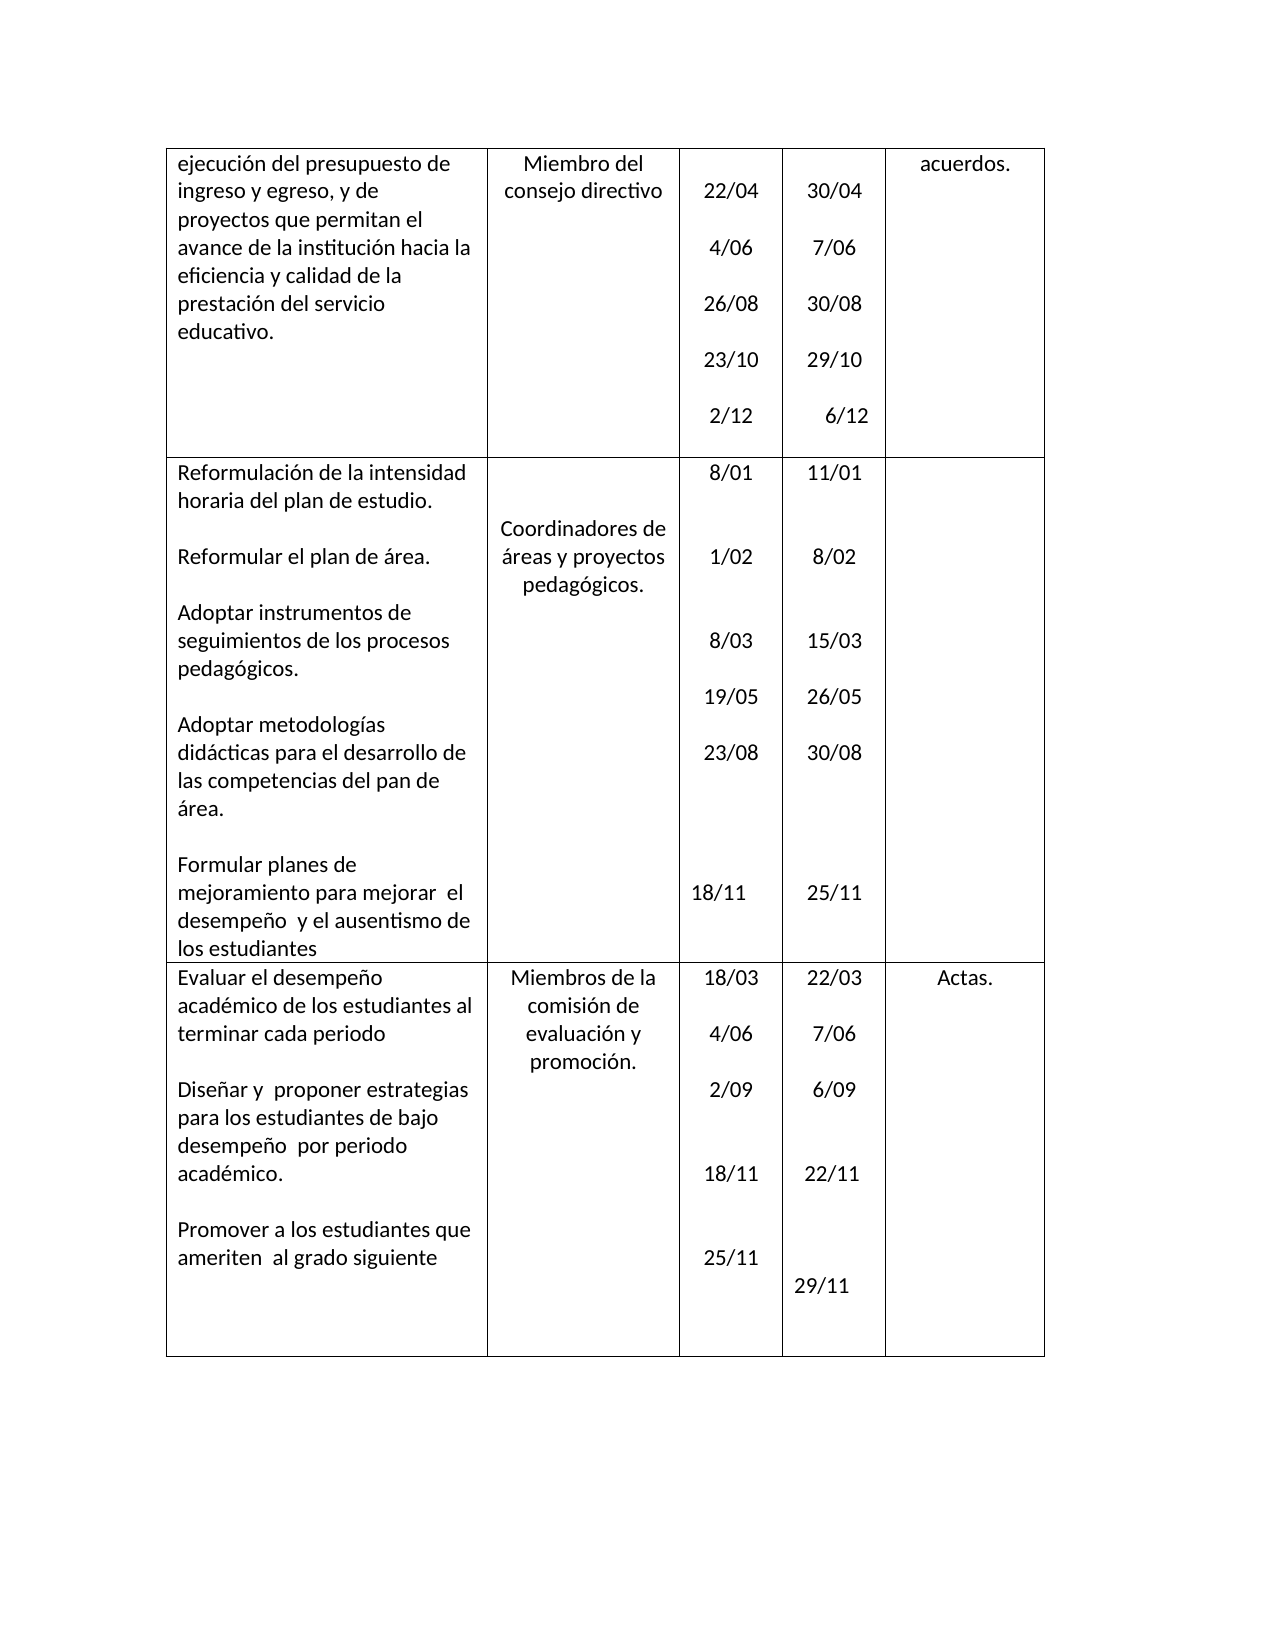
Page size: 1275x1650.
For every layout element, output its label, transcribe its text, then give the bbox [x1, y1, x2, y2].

table_cell Coordinadores de áreas y proyectos pedagógicos. [488, 458, 679, 962]
table_cell Evaluar el desempeño académico de los estudiantes al terminar cada periodo Diseñar y proponer estrategias para los estudiantes de bajo desempeño por periodo académico. Promover a los estudiantes que ameriten al grado siguiente [167, 963, 487, 1356]
table_cell Actas y acuerdos. [886, 149, 1044, 457]
table_cell 11/01 8/02 15/03 26/05 30/08 25/11 [783, 458, 885, 962]
table_cell 18/03 4/06 2/09 18/11 25/11 [680, 963, 782, 1356]
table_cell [680, 149, 782, 457]
table_cell Reformulación de la intensidad horaria del plan de estudio. Reformular el plan de área. Adoptar instrumentos de seguimientos de los procesos pedagógicos. Adoptar metodologías didácticas para el desarrollo de las competencias del pan de área. Formular planes de mejoramiento para mejorar el desempeño y el ausentismo de los estudiantes [167, 458, 487, 962]
table_cell 22/03 7/06 6/09 22/11 29/11 [783, 963, 885, 1356]
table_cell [783, 149, 885, 457]
table_cell Actas. [886, 963, 1044, 1356]
table_cell [886, 458, 1044, 962]
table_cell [167, 149, 487, 457]
table_cell 8/01 1/02 8/03 19/05 23/08 18/11 [680, 458, 782, 962]
table_cell Miembros de la comisión de evaluación y promoción. [488, 963, 679, 1356]
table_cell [488, 149, 679, 457]
